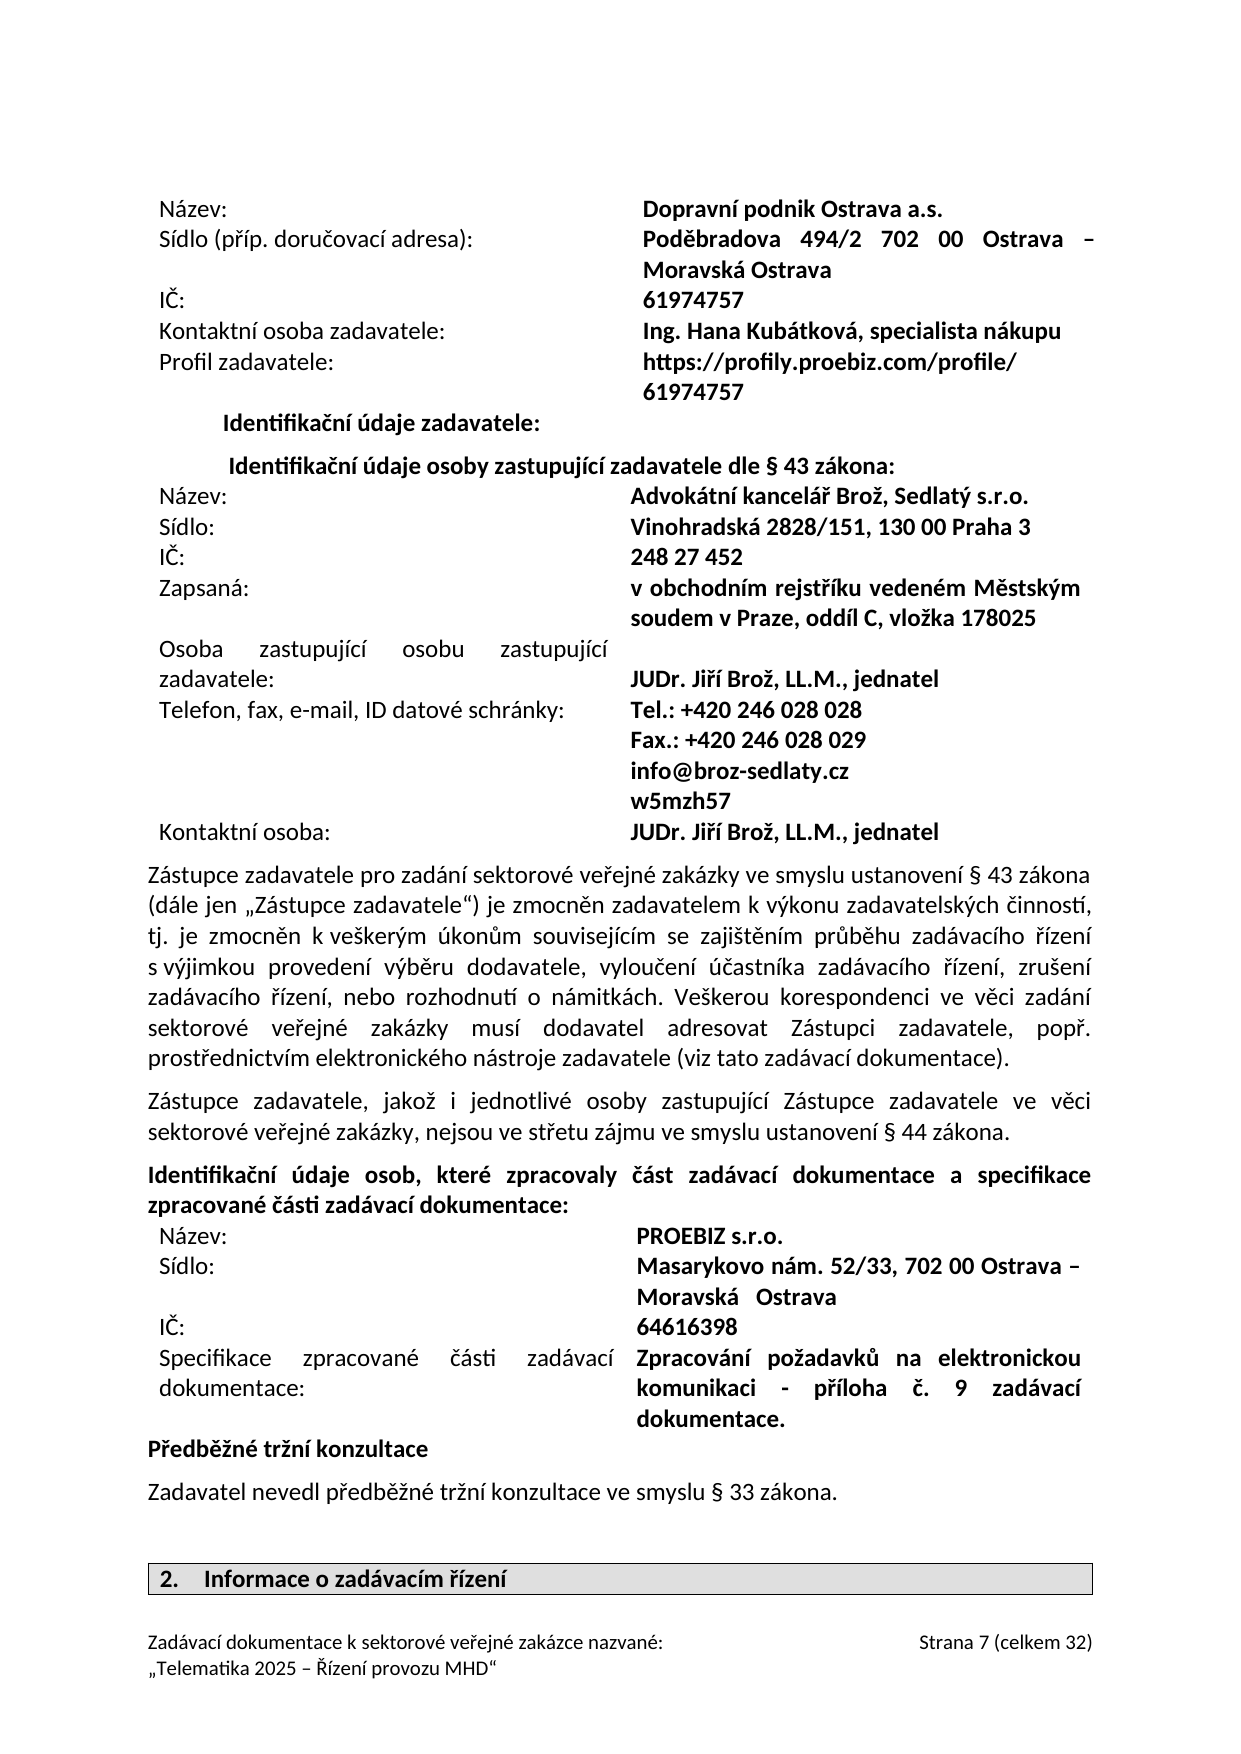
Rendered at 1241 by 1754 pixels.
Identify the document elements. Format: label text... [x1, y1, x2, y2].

table_cell 61974757 [631, 285, 1107, 315]
table_cell Ing. Hana Kubátková, specialista nákupu [631, 315, 1107, 346]
table_cell v obchodním rejstříku vedeném Městským soudem v Praze, oddíl C, vložka 178025 [619, 572, 1092, 633]
table_cell IČ: [148, 541, 619, 572]
table_cell IČ: [148, 1311, 625, 1342]
table_cell Profil zadavatele: [148, 346, 631, 407]
table_cell Telefon, fax, e-mail, ID datové schránky: Kontaktní osoba: [148, 694, 619, 847]
table_header Advokátní kancelář Brož, Sedlatý s.r.o. [619, 480, 1092, 511]
text Zadavatel nevedl předběžné tržní konzultace ve smyslu § 33 zákona. [148, 1476, 1092, 1507]
table_cell Zpracování požadavků na elektronickou komunikaci - příloha č. 9 zadávací dokumentace. [625, 1342, 1093, 1433]
table_cell Sídlo: [148, 1250, 625, 1311]
table_cell Kontaktní osoba zadavatele: [148, 315, 631, 346]
text Identifikační údaje osoby zastupující zadavatele dle § 43 zákona: [223, 450, 1092, 480]
table_cell Osoba zastupující osobu zastupující zadavatele: [148, 633, 619, 694]
table_cell 248 27 452 [619, 541, 1092, 572]
table_cell Vinohradská 2828/151, 130 00 Praha 3 [619, 511, 1092, 541]
text Předběžné tržní konzultace [148, 1433, 1092, 1464]
table_header PROEBIZ s.r.o. [625, 1220, 1093, 1250]
table_cell Zapsaná: [148, 572, 619, 633]
table_cell Masarykovo nám. 52/33, 702 00 Ostrava – Moravská Ostrava [625, 1250, 1093, 1311]
table_cell Specifikace zpracované části zadávací dokumentace: [148, 1342, 625, 1433]
table_header Název: [148, 480, 619, 511]
text Identifikační údaje osob, které zpracovaly část zadávací dokumentace a specifikace zpracované části zadávací dokumentace: [148, 1159, 1092, 1220]
text Zástupce zadavatele, jakož i jednotlivé osoby zastupující Zástupce zadavatele ve věci sektorové veřejné zakázky, nejsou ve střetu zájmu ve smyslu ustanovení § 44 zákona. [148, 1085, 1092, 1146]
table_cell https://profily.proebiz.com/profile/61974757 [631, 346, 1107, 407]
table_header Informace o zadávacím řízení [149, 1564, 1092, 1594]
table_header Dopravní podnik Ostrava a.s. [631, 193, 1107, 224]
table_header Název: [148, 193, 631, 224]
table_cell JUDr. Jiří Brož, LL.M., jednatel [619, 633, 1092, 694]
table_cell Sídlo: [148, 511, 619, 541]
table_header Název: [148, 1220, 625, 1250]
table_cell Tel.: +420 246 028 028 Fax.: +420 246 028 029 info@broz-sedlaty.cz w5mzh57 JUDr. Jiří Brož, LL.M., jednatel [619, 694, 1092, 847]
table_cell Sídlo (příp. doručovací adresa): [148, 224, 631, 285]
table_cell 64616398 [625, 1311, 1093, 1342]
table_cell IČ: [148, 285, 631, 315]
table_cell Poděbradova 494/2 702 00 Ostrava – Moravská Ostrava [631, 224, 1107, 285]
text Zástupce zadavatele pro zadání sektorové veřejné zakázky ve smyslu ustanovení § 43 zákona (dále jen „Zástupce zadavatele“) je zmocněn zadavatelem k výkonu zadavatelských činností, tj. je zmocněn k veškerým úkonům souvisejícím se zajištěním průběhu zadávacího řízení s výjimkou provedení výběru dodavatele, vyloučení účastníka zadávacího řízení, zrušení zadávacího řízení, nebo rozhodnutí o námitkách. Veškerou korespondenci ve věci zadání sektorové veřejné zakázky musí dodavatel adresovat Zástupci zadavatele, popř. prostřednictvím elektronického nástroje zadavatele (viz tato zadávací dokumentace). [148, 859, 1092, 1073]
text Identifikační údaje zadavatele: [223, 407, 1092, 437]
